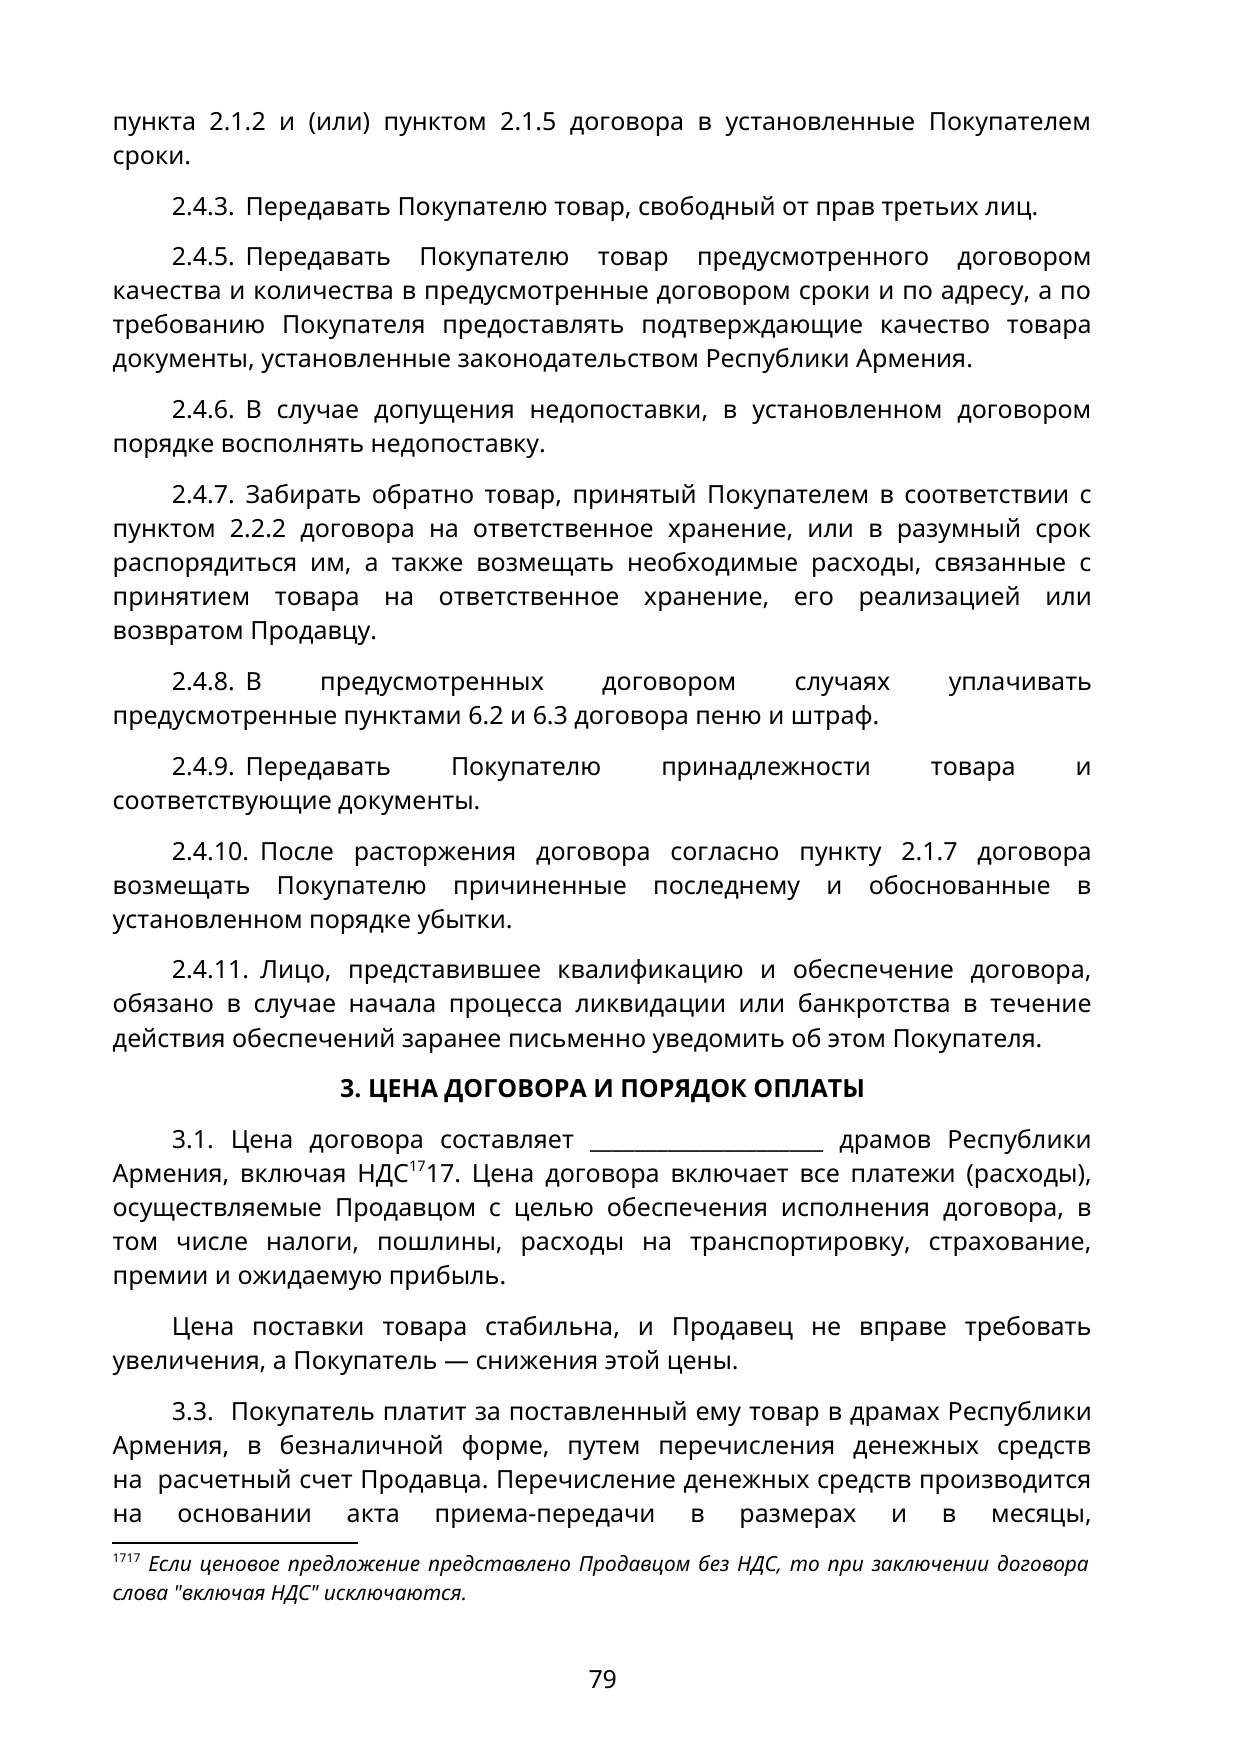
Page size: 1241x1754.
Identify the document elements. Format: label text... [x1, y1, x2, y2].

text 3.1. Цена договора составляет _____________________ драмов Республики Армения, включая НДС17. Цена договора включает все платежи (расходы), осуществляемые Продавцом с целью обеспечения исполнения договора, в том числе налоги, пошлины, расходы на транспортировку, страхование, премии и ожидаемую прибыль. [112, 1122, 1092, 1292]
text 2.4.5. Передавать Покупателю товар предусмотренного договором качества и количества в предусмотренные договором сроки и по адресу, а по требованию Покупателя предоставлять подтверждающие качество товара документы, установленные законодательством Республики Армения. [112, 239, 1092, 375]
text Цена поставки товара стабильна, и Продавец не вправе требовать увеличения, а Покупатель — снижения этой цены. [112, 1309, 1092, 1377]
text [112, 1393, 1092, 1530]
text 2.4.7. Забирать обратно товар, принятый Покупателем в соответствии с пунктом 2.2.2 договора на ответственное хранение, или в разумный срок распорядиться им, а также возмещать необходимые расходы, связанные с принятием товара на ответственное хранение, его реализацией или возвратом Продавцу. [112, 477, 1092, 647]
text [112, 103, 1092, 172]
text 2.4.9. Передавать Покупателю принадлежности товара и соответствующие документы. [112, 748, 1092, 817]
text 2.4.3. Передавать Покупателю товар, свободный от прав третьих лиц. [112, 188, 1092, 222]
text 2.4.6. В случае допущения недопоставки, в установленном договором порядке восполнять недопоставку. [112, 392, 1092, 460]
text 2.4.10. После расторжения договора согласно пункту 2.1.7 договора возмещать Покупателю причиненные последнему и обоснованные в установленном порядке убытки. [112, 833, 1092, 935]
text 2.4.11. Лицо, представившее квалификацию и обеспечение договора, обязано в случае начала процесса ликвидации или банкротства в течение действия обеспечений заранее письменно уведомить об этом Покупателя. [112, 952, 1092, 1054]
text 2.4.8. В предусмотренных договором случаях уплачивать предусмотренные пунктами 6.2 и 6.3 договора пеню и штраф. [112, 664, 1092, 732]
text 3. ЦЕНА ДОГОВОРА И ПОРЯДОК ОПЛАТЫ [112, 1071, 1092, 1105]
